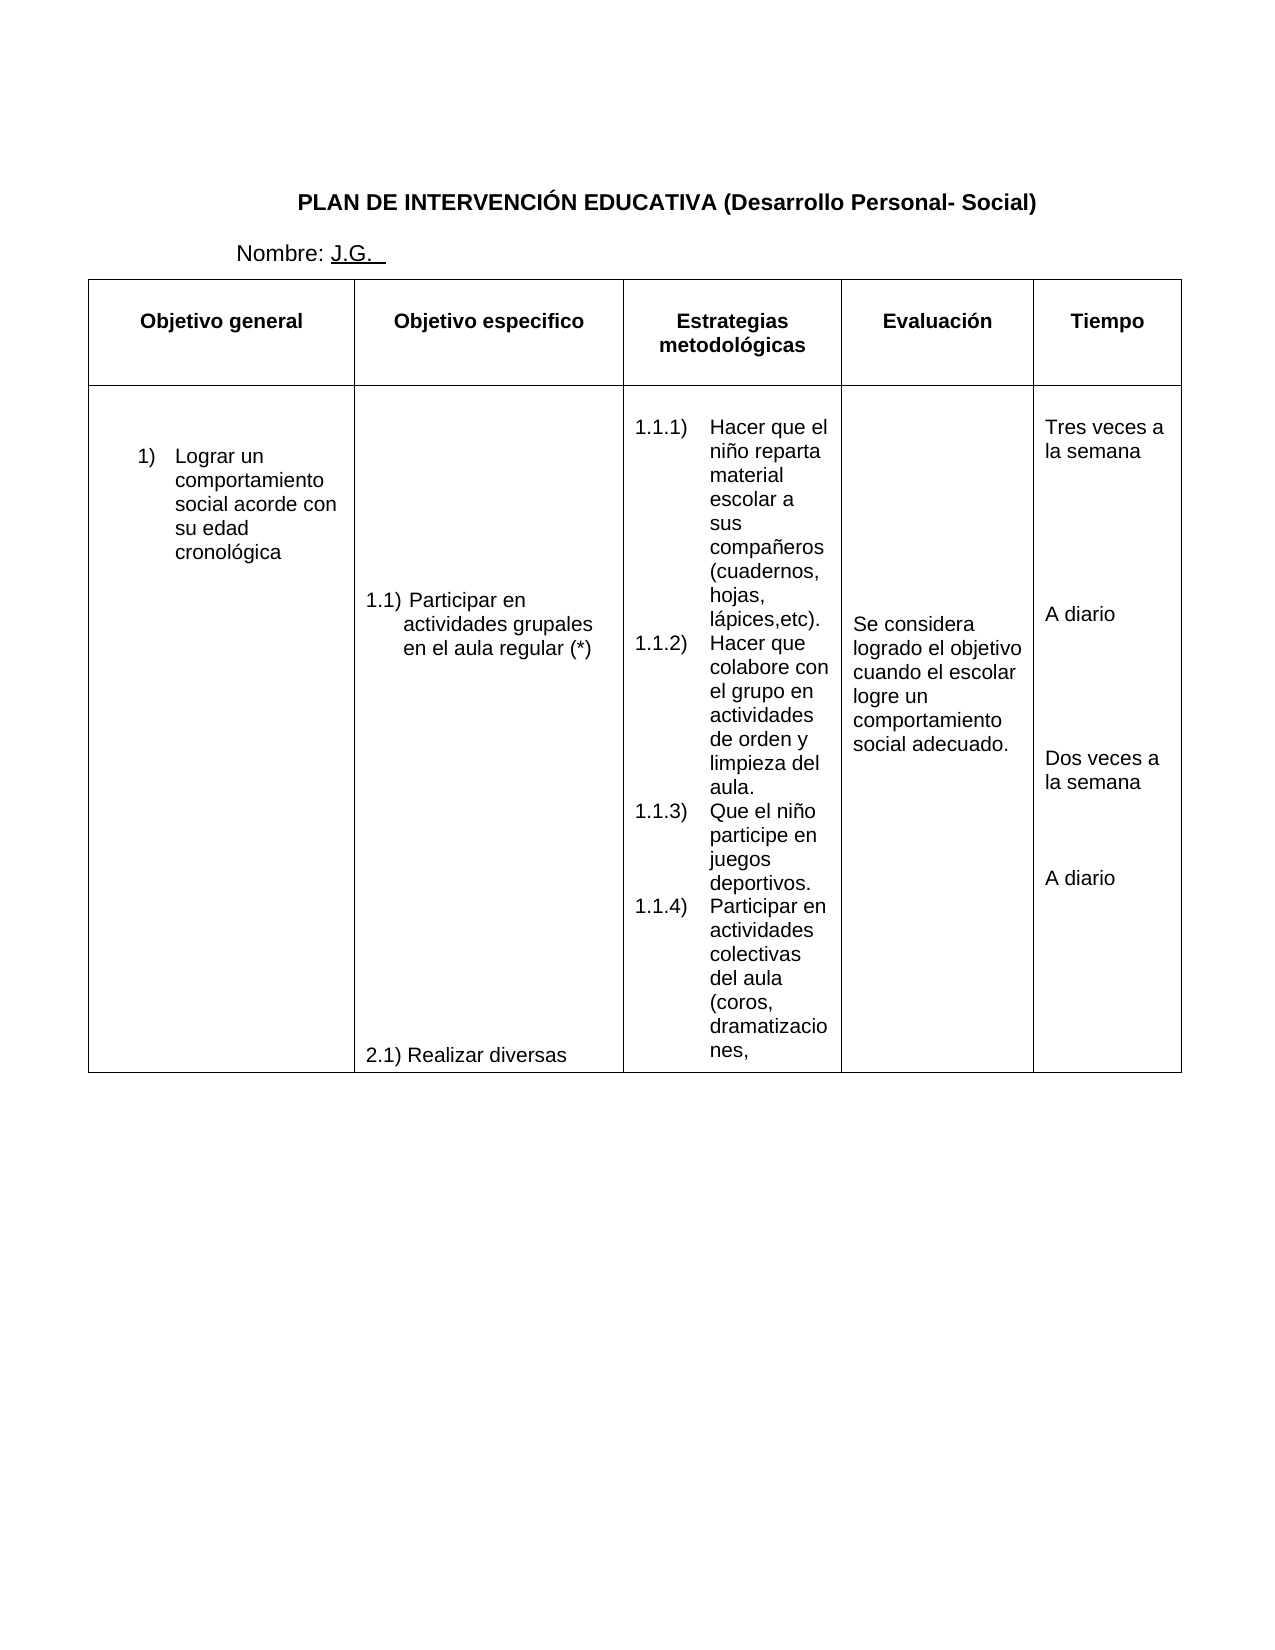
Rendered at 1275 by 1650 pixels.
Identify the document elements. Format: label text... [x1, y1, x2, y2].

text Nombre: J.G. [236, 239, 1098, 266]
table_header Evaluación [842, 280, 1033, 385]
table_cell Participar en actividades grupales en el aula regular (*) 2.1) Realizar diversas actividades demostrando autoconfianza (*) [355, 386, 623, 1072]
table_header Objetivo general [89, 280, 354, 385]
table_cell Lograr un comportamiento social acorde con su edad cronológica Demostrar autoestima [89, 386, 354, 1072]
table_cell Hacer que el niño reparta material escolar a sus compañeros (cuadernos, hojas, lápices,etc). Hacer que colabore con el grupo en actividades de orden y limpieza del aula. Que el niño participe en juegos deportivos. Participar en actividades colectivas del aula (coros, dramatizaciones, interpretaciones de textos leídos en clase). 2.1.1) Dibujos, pinturas 2.1.2) participar actividades deportivas donde haya demostrado competencias. [624, 386, 841, 1072]
text PLAN DE INTERVENCIÓN EDUCATIVA (Desarrollo Personal- Social) [236, 188, 1098, 215]
table_header Objetivo especifico [355, 280, 623, 385]
table_header Tiempo [1034, 280, 1181, 385]
table_cell Tres veces a la semana A diario Dos veces a la semana A diario Tres veces por semana Dos veces por semana [1034, 386, 1181, 1072]
table_header Estrategias metodológicas [624, 280, 841, 385]
table_cell Se considera logrado el objetivo cuando el escolar logre un comportamiento social adecuado. Se considera logrado el objetivo cuando el escolar logre un comportamiento social adecuado. [842, 386, 1033, 1072]
